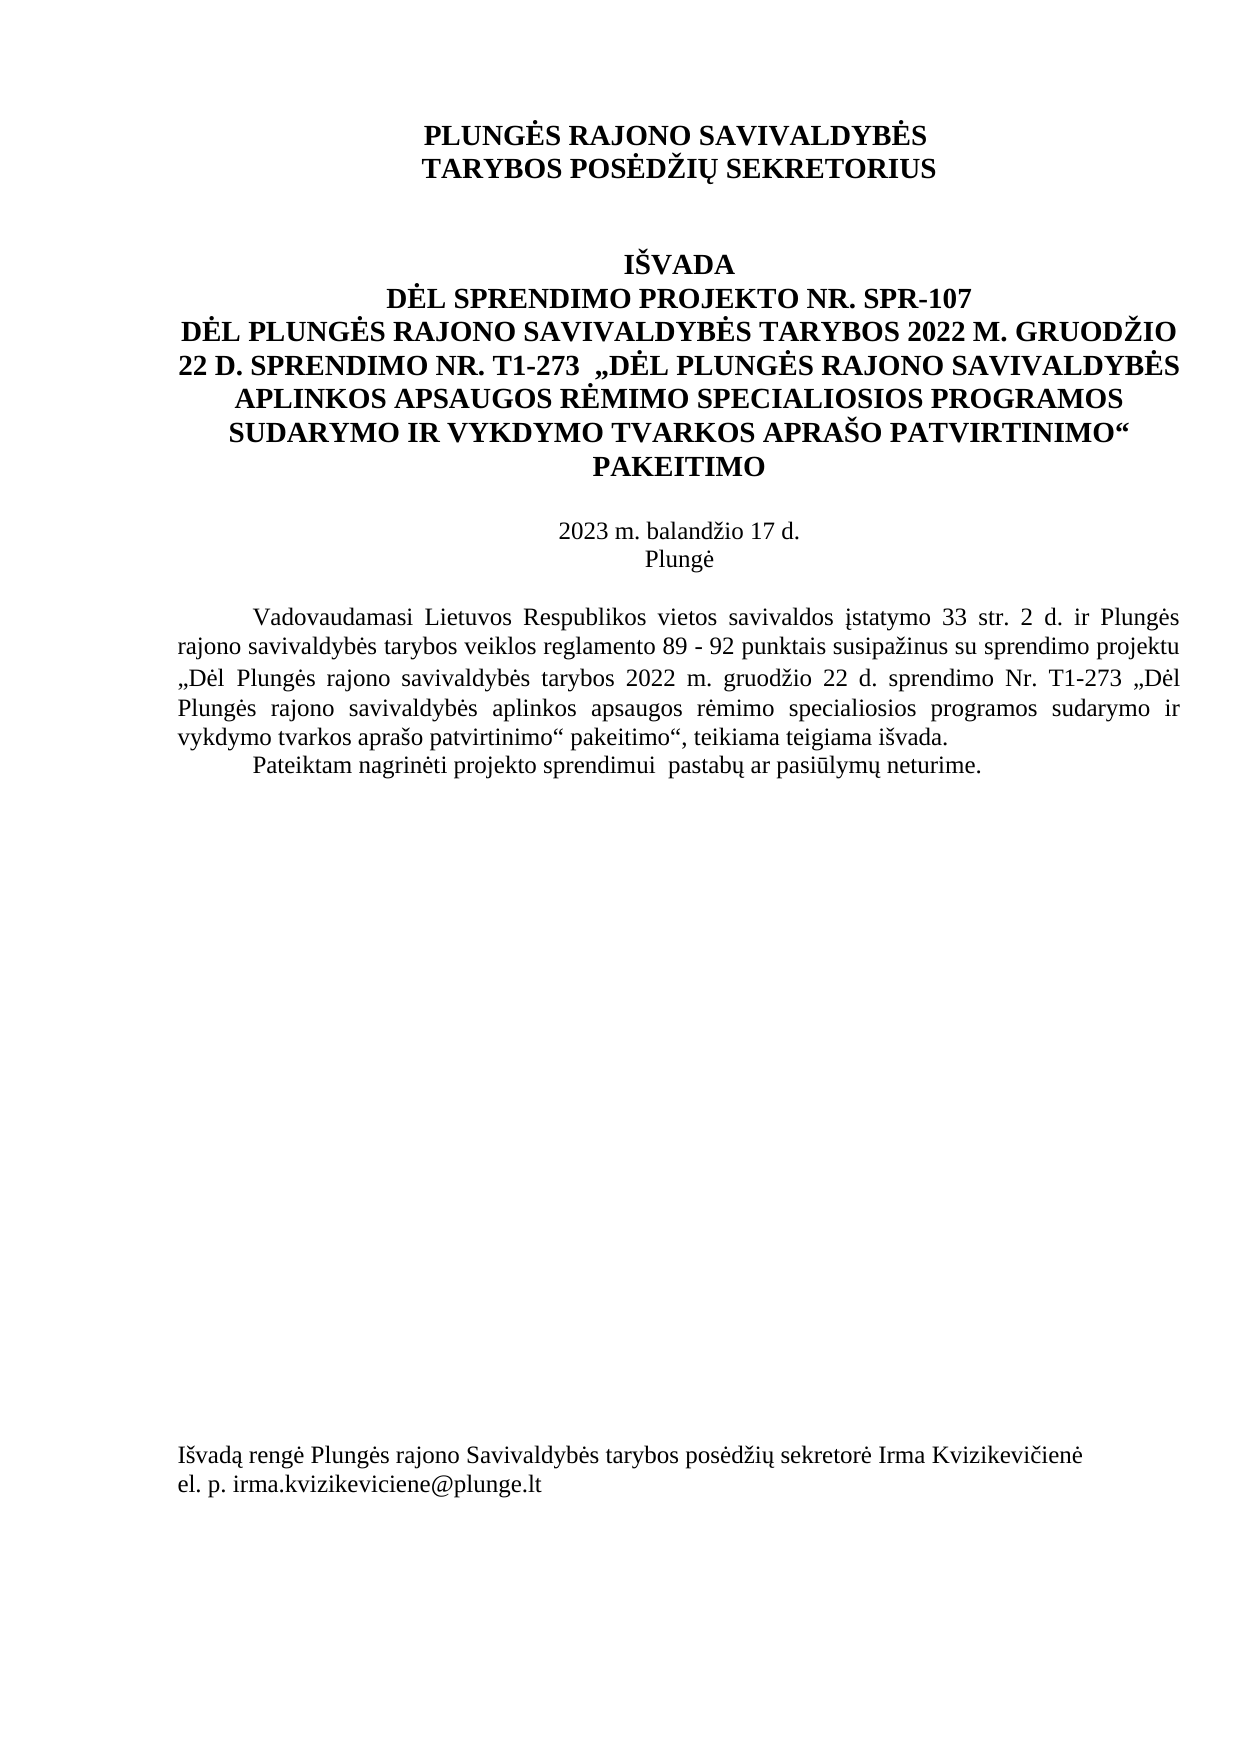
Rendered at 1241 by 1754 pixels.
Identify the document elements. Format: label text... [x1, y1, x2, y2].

text PLUNGĖS RAJONO SAVIVALDYBĖS TARYBOS POSĖDŽIŲ SEKRETORIUS [177, 118, 1181, 185]
text Vadovaudamasi Lietuvos Respublikos vietos savivaldos įstatymo 33 str. 2 d. ir Plungės rajono savivaldybės tarybos veiklos reglamento 89 - 92 punktais susipažinus su sprendimo projektu „Dėl Plungės rajono savivaldybės tarybos 2022 m. gruodžio 22 d. sprendimo Nr. T1-273 „Dėl Plungės rajono savivaldybės aplinkos apsaugos rėmimo specialiosios programos sudarymo ir vykdymo tvarkos aprašo patvirtinimo“ pakeitimo“, teikiama teigiama išvada. [177, 602, 1181, 693]
text Pateiktam nagrinėti projekto sprendimui pastabų ar pasiūlymų neturime. [177, 751, 1181, 779]
text 2023 m. balandžio 17 d. [177, 516, 1181, 544]
text el. p. irma.kvizikeviciene@plunge.lt [177, 1469, 1181, 1498]
text IŠVADA [177, 247, 1181, 281]
text Plungė [177, 544, 1181, 573]
text DĖL SPRENDIMO PROJEKTO NR. SPR-107 [177, 281, 1181, 314]
text DĖL PLUNGĖS RAJONO SAVIVALDYBĖS TARYBOS 2022 M. GRUODŽIO 22 D. SPRENDIMO NR. T1-273 „DĖL PLUNGĖS RAJONO SAVIVALDYBĖS APLINKOS APSAUGOS RĖMIMO SPECIALIOSIOS PROGRAMOS SUDARYMO IR VYKDYMO TVARKOS APRAŠO PATVIRTINIMO“ PAKEITIMO [177, 314, 1181, 482]
text Išvadą rengė Plungės rajono Savivaldybės tarybos posėdžių sekretorė Irma Kvizikevičienė [177, 1441, 1181, 1469]
